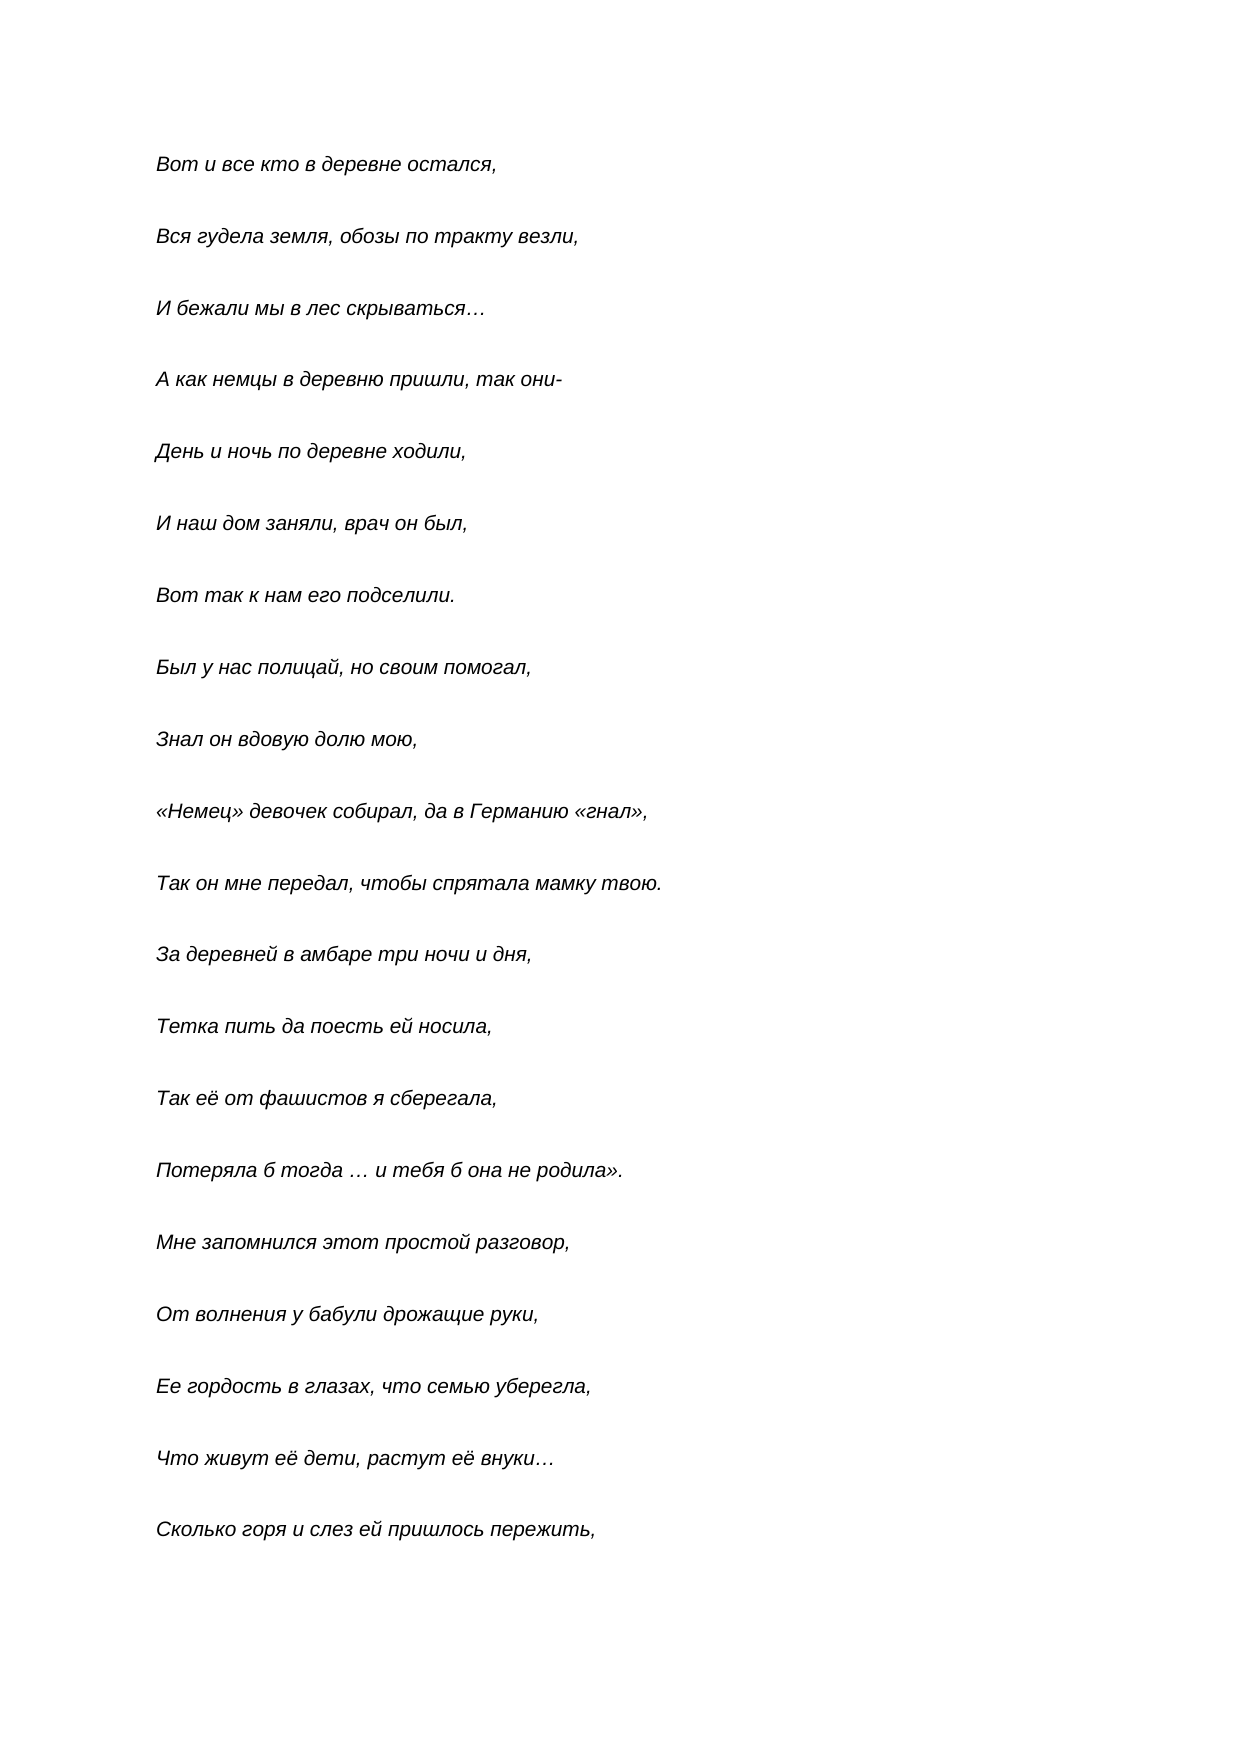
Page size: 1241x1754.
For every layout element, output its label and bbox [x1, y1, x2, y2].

table_cell [140, 150, 1078, 1577]
